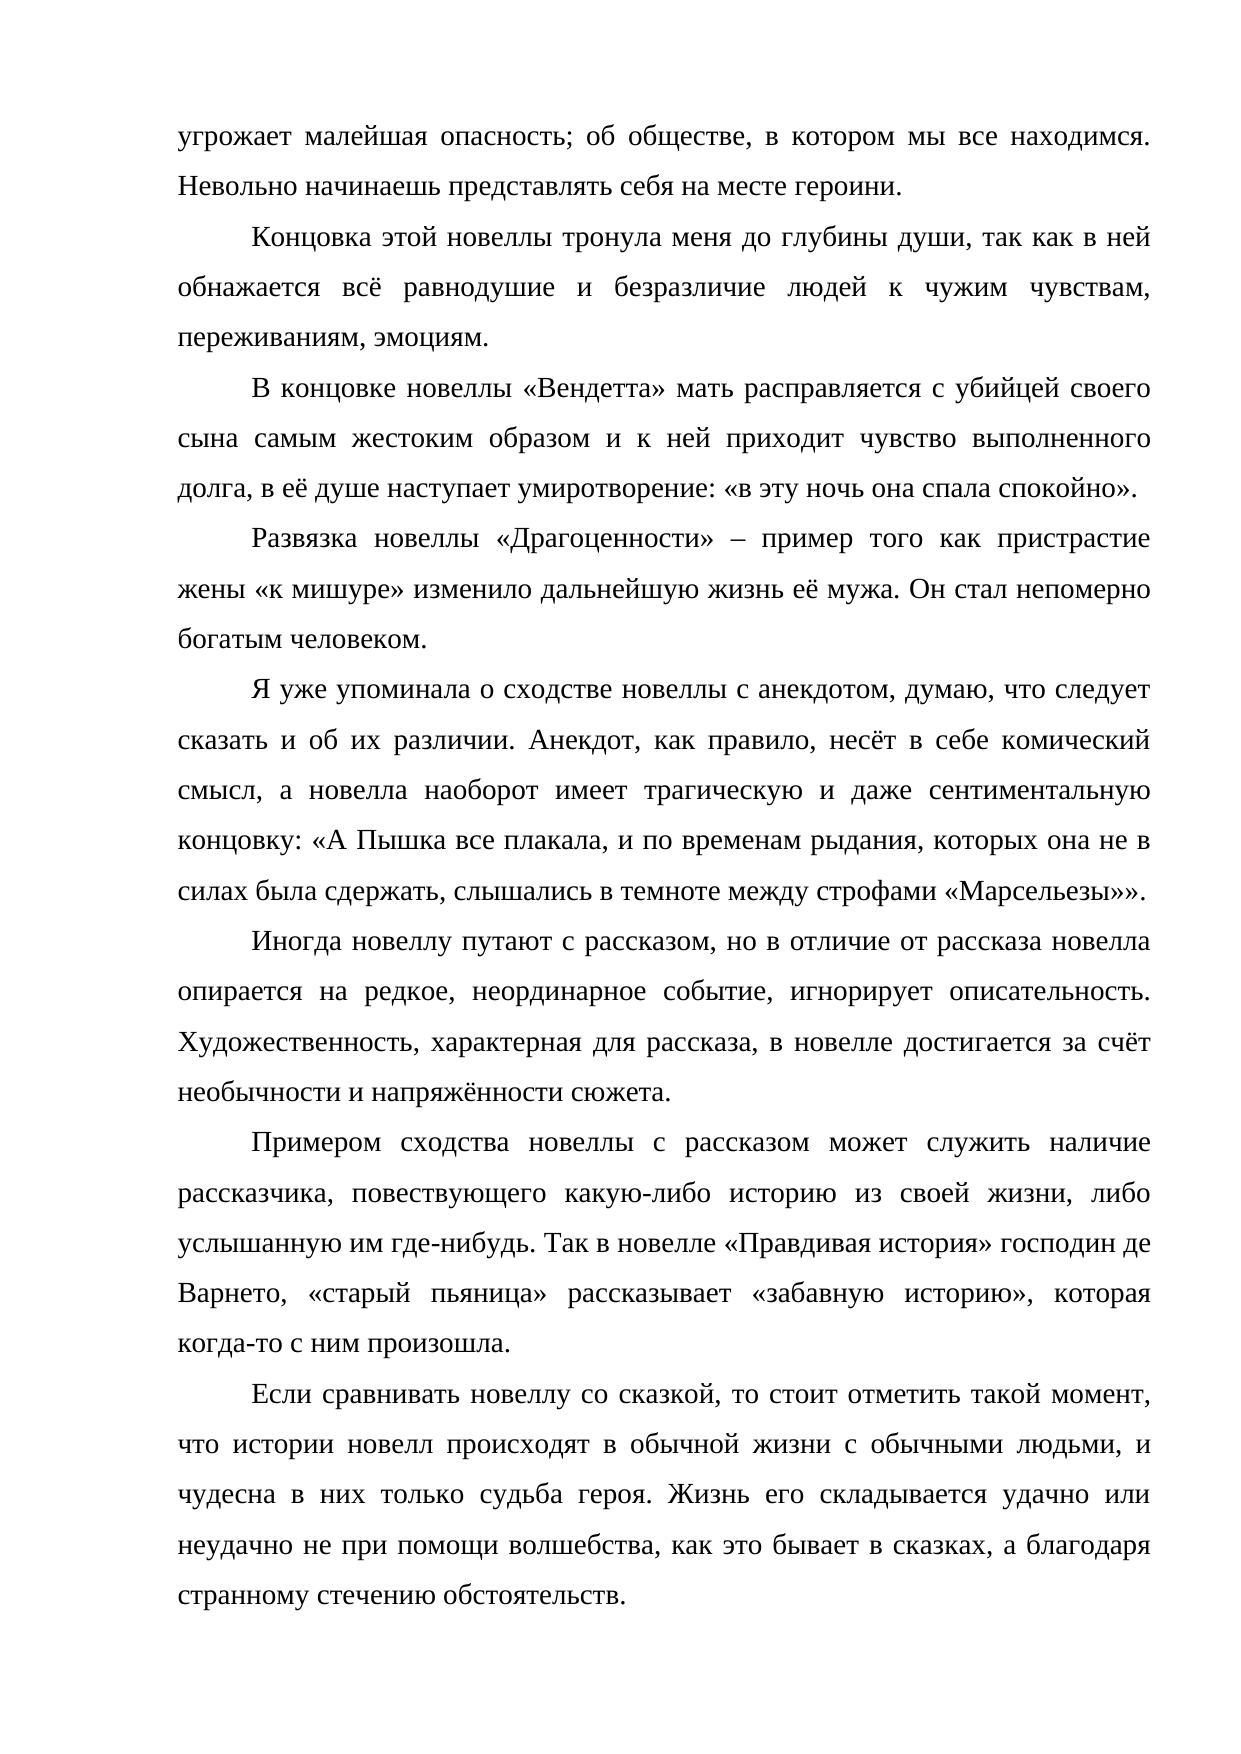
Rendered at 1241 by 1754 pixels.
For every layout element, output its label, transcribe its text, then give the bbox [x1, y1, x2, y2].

text Если сравнивать новеллу со сказкой, то стоит отметить такой момент, что истории новелл происходят в обычной жизни с обычными людьми, и чудесна в них только судьба героя. Жизнь его складывается удачно или неудачно не при помощи волшебства, как это бывает в сказках, а благодаря странному стечению обстоятельств. [177, 1376, 1152, 1611]
text Концовка этой новеллы тронула меня до глубины души, так как в ней обнажается всё равнодушие и безразличие людей к чужим чувствам, переживаниям, эмоциям. [177, 219, 1152, 353]
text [177, 118, 1152, 202]
text В концовке новеллы «Вендетта» мать расправляется с убийцей своего сына самым жестоким образом и к ней приходит чувство выполненного долга, в её душе наступает умиротворение: «в эту ночь она спала спокойно». [177, 370, 1152, 504]
text Я уже упоминала о сходстве новеллы с анекдотом, думаю, что следует сказать и об их различии. Анекдот, как правило, несёт в себе комический смысл, а новелла наоборот имеет трагическую и даже сентиментальную концовку: «А Пышка все плакала, и по временам рыдания, которых она не в силах была сдержать, слышались в темноте между строфами «Марсельезы»». [177, 672, 1152, 906]
text Развязка новеллы «Драгоценности» – пример того как пристрастие жены «к мишуре» изменило дальнейшую жизнь её мужа. Он стал непомерно богатым человеком. [177, 521, 1152, 655]
text Примером сходства новеллы с рассказом может служить наличие рассказчика, повествующего какую-либо историю из своей жизни, либо услышанную им где-нибудь. Так в новелле «Правдивая история» господин де Варнето, «старый пьяница» рассказывает «забавную историю», которая когда-то с ним произошла. [177, 1124, 1152, 1359]
text Иногда новеллу путают с рассказом, но в отличие от рассказа новелла опирается на редкое, неординарное событие, игнорирует описательность. Художественность, характерная для рассказа, в новелле достигается за счёт необычности и напряжённости сюжета. [177, 923, 1152, 1108]
